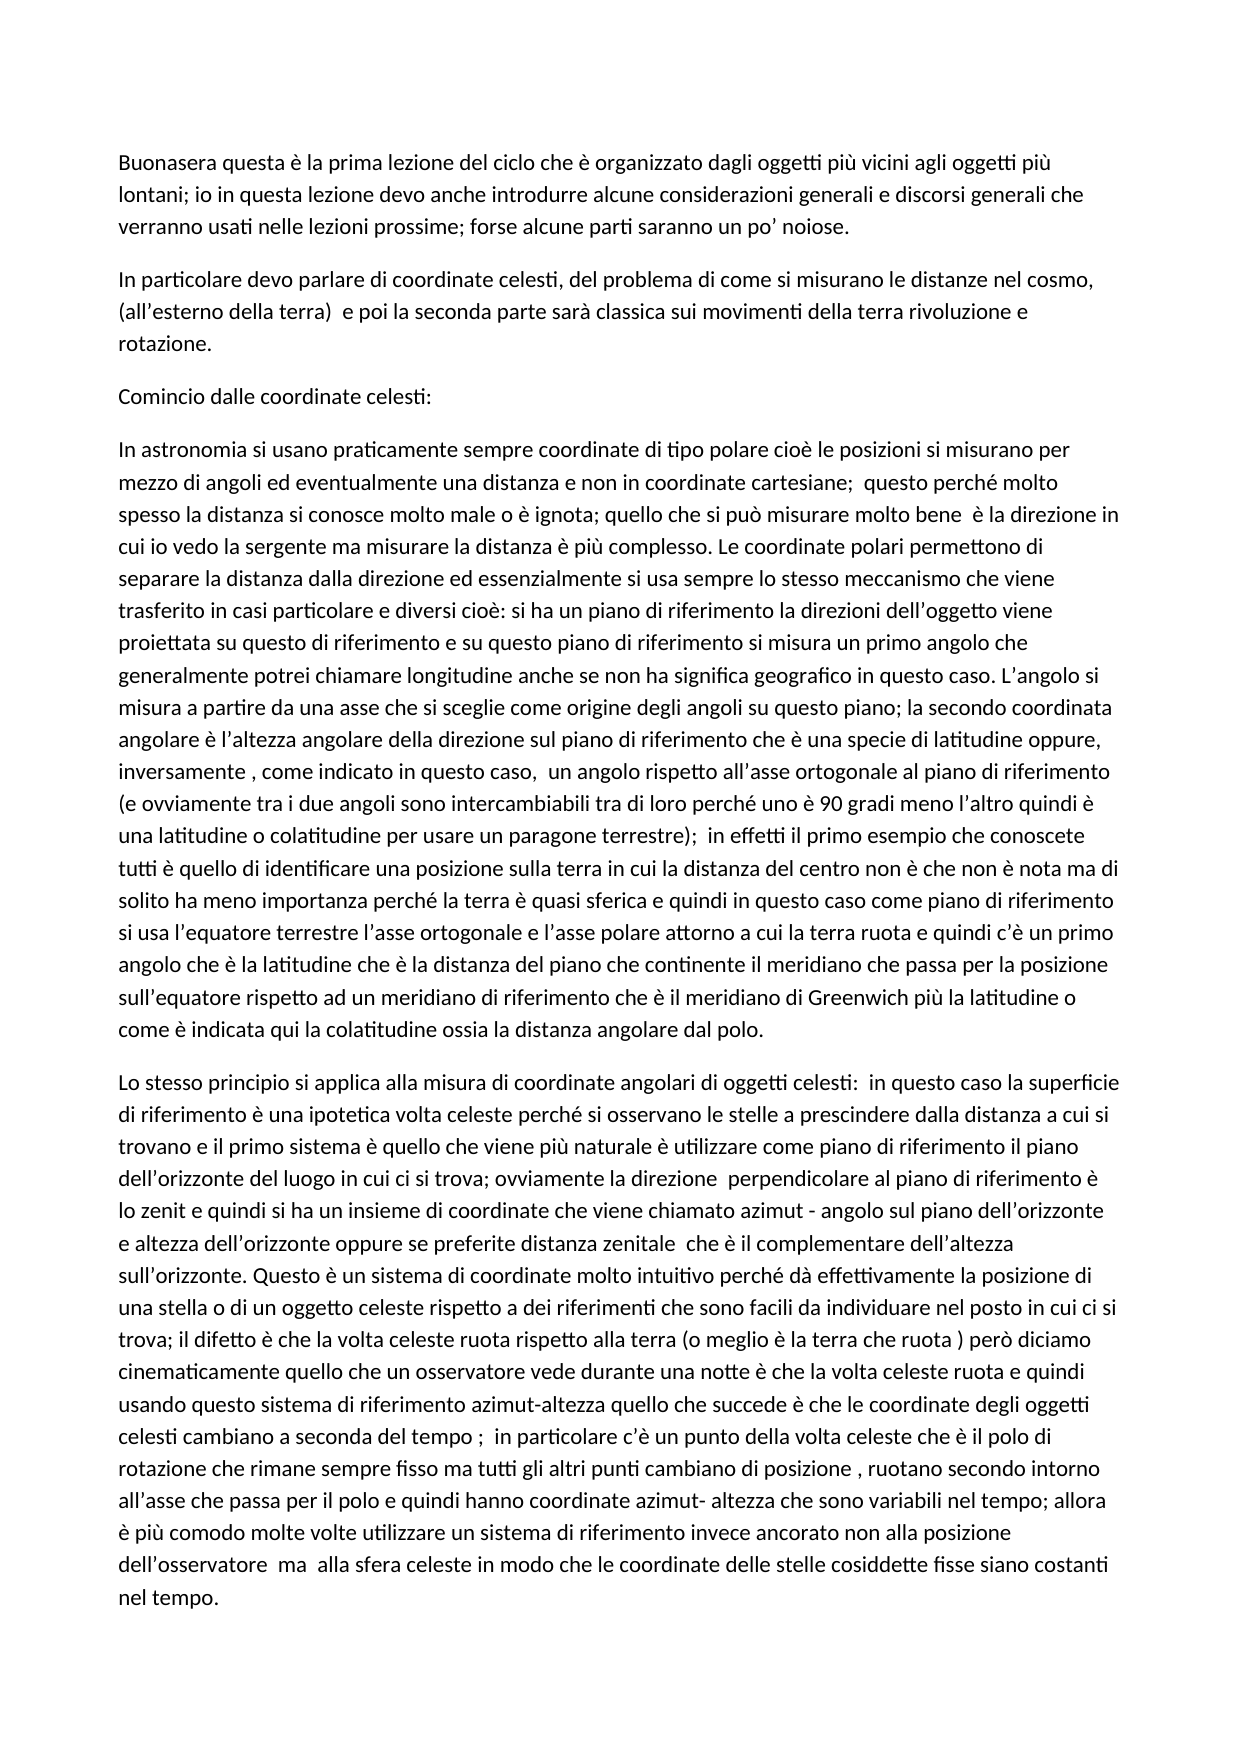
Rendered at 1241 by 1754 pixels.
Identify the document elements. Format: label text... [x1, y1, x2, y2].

text Comincio dalle coordinate celesti: [118, 382, 1122, 410]
text In astronomia si usano praticamente sempre coordinate di tipo polare cioè le posizioni si misurano per mezzo di angoli ed eventualmente una distanza e non in coordinate cartesiane; questo perché molto spesso la distanza si conosce molto male o è ignota; quello che si può misurare molto bene è la direzione in cui io vedo la sergente ma misurare la distanza è più complesso. Le coordinate polari permettono di separare la distanza dalla direzione ed essenzialmente si usa sempre lo stesso meccanismo che viene trasferito in casi particolare e diversi cioè: si ha un piano di riferimento la direzioni dell’oggetto viene proiettata su questo di riferimento e su questo piano di riferimento si misura un primo angolo che generalmente potrei chiamare longitudine anche se non ha significa geografico in questo caso. L’angolo si misura a partire da una asse che si sceglie come origine degli angoli su questo piano; la secondo coordinata angolare è l’altezza angolare della direzione sul piano di riferimento che è una specie di latitudine oppure, inversamente , come indicato in questo caso, un angolo rispetto all’asse ortogonale al piano di riferimento (e ovviamente tra i due angoli sono intercambiabili tra di loro perché uno è 90 gradi meno l’altro quindi è una latitudine o colatitudine per usare un paragone terrestre); in effetti il primo esempio che conoscete tutti è quello di identificare una posizione sulla terra in cui la distanza del centro non è che non è nota ma di solito ha meno importanza perché la terra è quasi sferica e quindi in questo caso come piano di riferimento si usa l’equatore terrestre l’asse ortogonale e l’asse polare attorno a cui la terra ruota e quindi c’è un primo angolo che è la latitudine che è la distanza del piano che continente il meridiano che passa per la posizione sull’equatore rispetto ad un meridiano di riferimento che è il meridiano di Greenwich più la latitudine o come è indicata qui la colatitudine ossia la distanza angolare dal polo. [118, 435, 1122, 1043]
text In particolare devo parlare di coordinate celesti, del problema di come si misurano le distanze nel cosmo, (all’esterno della terra) e poi la seconda parte sarà classica sui movimenti della terra rivoluzione e rotazione. [118, 265, 1122, 357]
text Lo stesso principio si applica alla misura di coordinate angolari di oggetti celesti: in questo caso la superficie di riferimento è una ipotetica volta celeste perché si osservano le stelle a prescindere dalla distanza a cui si trovano e il primo sistema è quello che viene più naturale è utilizzare come piano di riferimento il piano dell’orizzonte del luogo in cui ci si trova; ovviamente la direzione perpendicolare al piano di riferimento è lo zenit e quindi si ha un insieme di coordinate che viene chiamato azimut - angolo sul piano dell’orizzonte e altezza dell’orizzonte oppure se preferite distanza zenitale che è il complementare dell’altezza sull’orizzonte. Questo è un sistema di coordinate molto intuitivo perché dà effettivamente la posizione di una stella o di un oggetto celeste rispetto a dei riferimenti che sono facili da individuare nel posto in cui ci si trova; il difetto è che la volta celeste ruota rispetto alla terra (o meglio è la terra che ruota ) però diciamo cinematicamente quello che un osservatore vede durante una notte è che la volta celeste ruota e quindi usando questo sistema di riferimento azimut-altezza quello che succede è che le coordinate degli oggetti celesti cambiano a seconda del tempo ; in particolare c’è un punto della volta celeste che è il polo di rotazione che rimane sempre fisso ma tutti gli altri punti cambiano di posizione , ruotano secondo intorno all’asse che passa per il polo e quindi hanno coordinate azimut- altezza che sono variabili nel tempo; allora è più comodo molte volte utilizzare un sistema di riferimento invece ancorato non alla posizione dell’osservatore ma alla sfera celeste in modo che le coordinate delle stelle cosiddette fisse siano costanti nel tempo. [118, 1068, 1122, 1611]
text Buonasera questa è la prima lezione del ciclo che è organizzato dagli oggetti più vicini agli oggetti più lontani; io in questa lezione devo anche introdurre alcune considerazioni generali e discorsi generali che verranno usati nelle lezioni prossime; forse alcune parti saranno un po’ noiose. [118, 148, 1122, 240]
